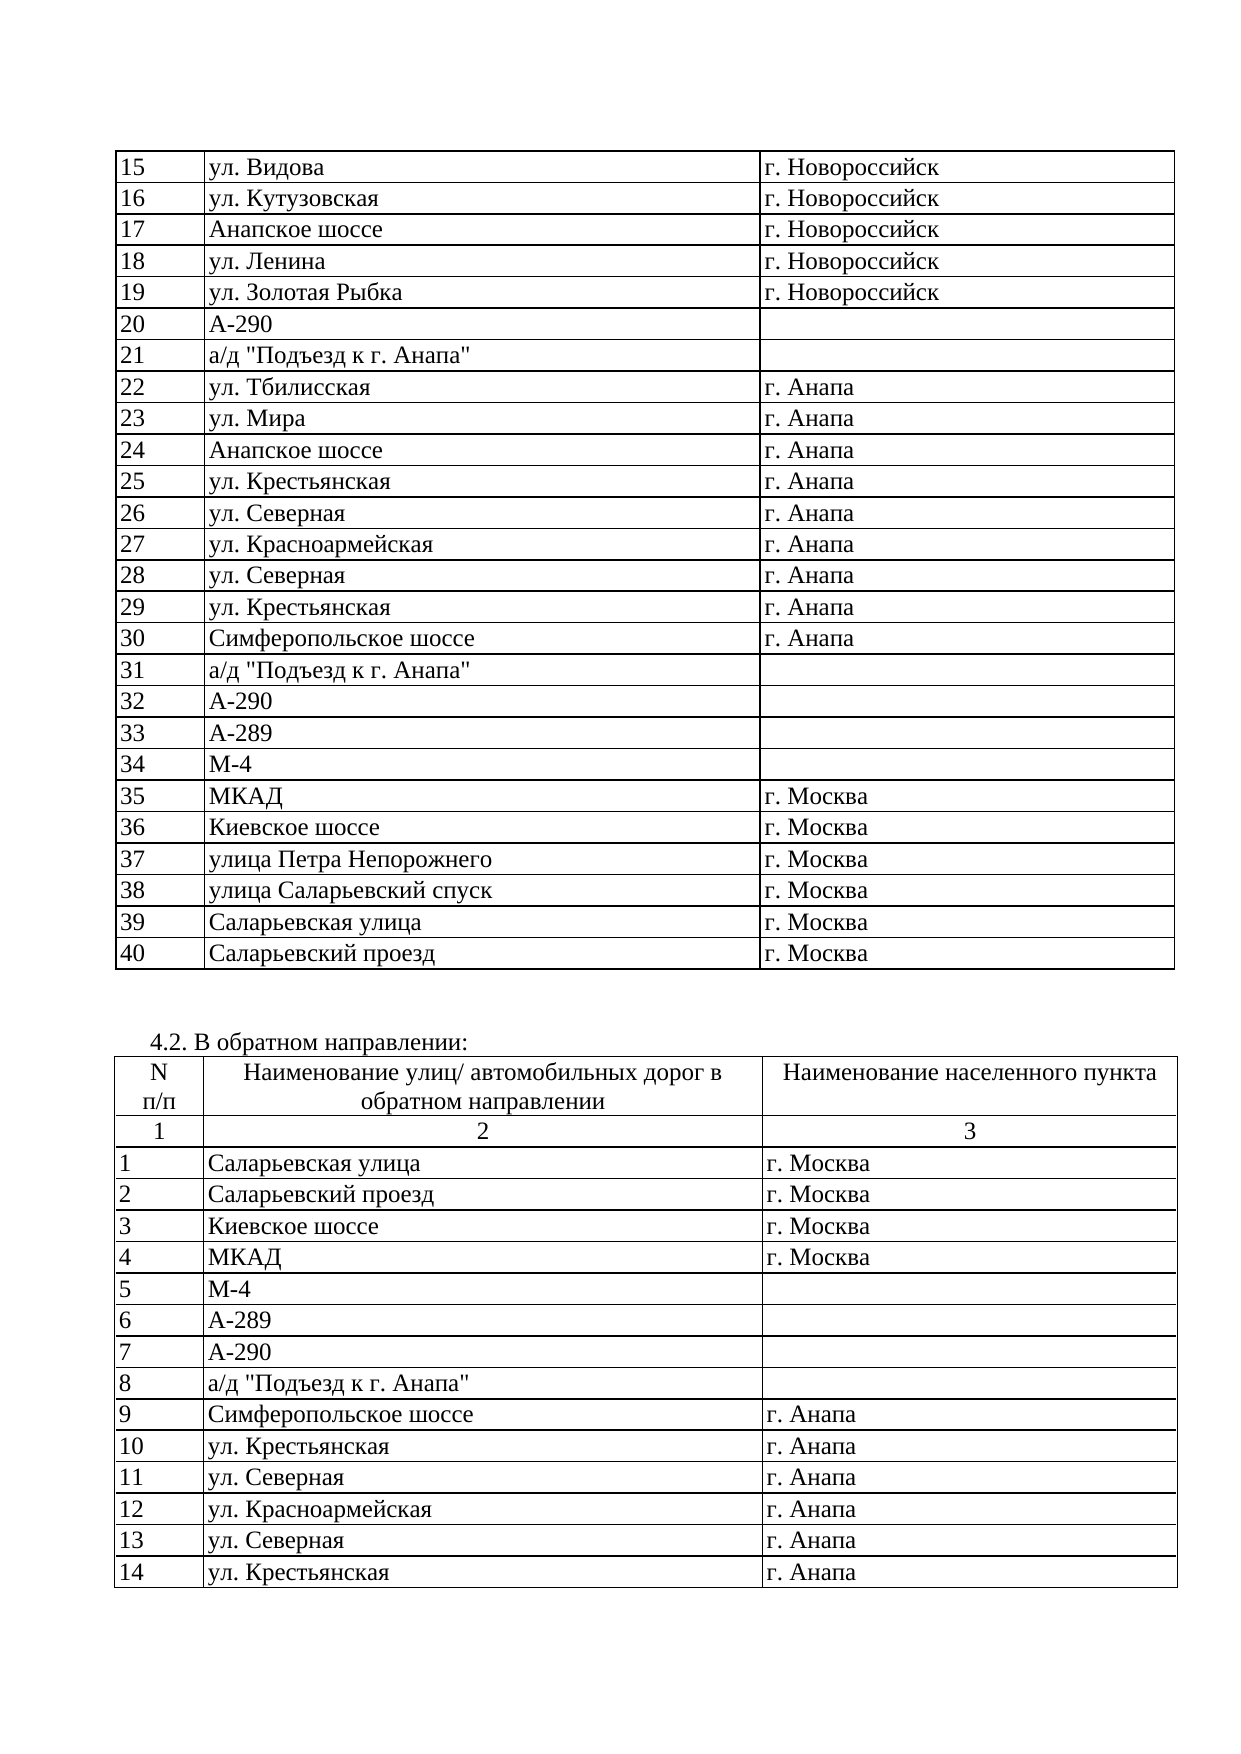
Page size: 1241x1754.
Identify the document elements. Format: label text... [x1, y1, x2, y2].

table_cell а/д "Подъезд к г. Анапа" [205, 340, 759, 370]
table_cell г. Новороссийск [761, 246, 1174, 276]
table_cell 36 [117, 812, 204, 842]
table_cell г. Анапа [761, 561, 1174, 590]
table_cell 39 [117, 907, 204, 936]
table_cell г. Москва [763, 1146, 1177, 1178]
table_cell г. Новороссийск [761, 215, 1174, 244]
text 4.2. В обратном направлении: [150, 1027, 1090, 1056]
table_cell ул. Северная [204, 1525, 762, 1555]
table_cell А-290 [204, 1337, 762, 1366]
table_cell г. Москва [763, 1178, 1177, 1209]
table_cell а/д "Подъезд к г. Анапа" [204, 1368, 762, 1398]
table_cell г. Москва [761, 781, 1174, 811]
table_cell г. Анапа [761, 623, 1174, 653]
table_cell А-290 [205, 686, 759, 716]
table_cell г. Анапа [761, 498, 1174, 527]
table_cell 24 [117, 435, 204, 464]
table_cell 34 [117, 749, 204, 779]
table_cell 29 [117, 592, 204, 622]
table_cell г. Анапа [761, 403, 1174, 433]
table_cell г. Анапа [761, 529, 1174, 559]
table_cell [763, 1304, 1177, 1335]
table_cell 37 [117, 844, 204, 873]
table_cell г. Анапа [763, 1461, 1177, 1492]
table_cell М-4 [204, 1274, 762, 1303]
table_cell [761, 686, 1174, 716]
table_cell ул. Ленина [205, 246, 759, 276]
table_cell г. Москва [761, 844, 1174, 873]
table_cell 25 [117, 466, 204, 496]
table_cell 4 [115, 1242, 203, 1272]
table_cell а/д "Подъезд к г. Анапа" [205, 655, 759, 685]
table_cell МКАД [204, 1242, 762, 1272]
table_cell 22 [117, 372, 204, 402]
table_cell 7 [115, 1336, 203, 1366]
table_cell г. Анапа [763, 1398, 1177, 1429]
table_cell г. Анапа [763, 1429, 1177, 1461]
table_header Наименование населенного пункта [763, 1057, 1177, 1115]
table_cell [763, 1335, 1177, 1366]
table_cell ул. Северная [205, 498, 759, 527]
table_cell г. Анапа [761, 372, 1174, 402]
table_cell 17 [117, 215, 204, 244]
table_cell ул. Кутузовская [205, 183, 759, 213]
table_cell 9 [115, 1399, 203, 1429]
table_cell 1 [115, 1147, 203, 1178]
table_cell 33 [117, 718, 204, 748]
table_cell 21 [117, 340, 204, 370]
table_cell Саларьевская улица [205, 907, 759, 936]
table_cell Симферопольское шоссе [204, 1400, 762, 1429]
table_cell ул. Мира [205, 403, 759, 433]
table_cell ул. Тбилисская [205, 372, 759, 402]
table_cell г. Анапа [761, 466, 1174, 496]
table_header Наименование улиц/ автомобильных дорог в обратном направлении [204, 1057, 762, 1115]
table_cell ул. Красноармейская [205, 529, 759, 559]
table_cell г. Москва [763, 1209, 1177, 1241]
table_cell 2 [115, 1179, 203, 1209]
table_cell 5 [115, 1273, 203, 1303]
table_cell ул. Золотая Рыбка [205, 277, 759, 307]
table_cell 35 [117, 781, 204, 811]
table_header N п/п [115, 1057, 203, 1115]
table_cell 20 [117, 309, 204, 339]
table_cell г. Москва [761, 907, 1174, 936]
table_cell Саларьевский проезд [204, 1179, 762, 1209]
table_cell г. Анапа [763, 1524, 1177, 1555]
table_cell Саларьевская улица [204, 1148, 762, 1178]
table_cell 31 [117, 655, 204, 685]
table_cell [763, 1272, 1177, 1303]
table_cell МКАД [205, 781, 759, 811]
table_cell [761, 655, 1174, 685]
table_cell [761, 718, 1174, 748]
table_cell 30 [117, 623, 204, 653]
table_cell ул. Северная [204, 1462, 762, 1492]
table_cell [761, 340, 1174, 370]
table_cell Анапское шоссе [205, 435, 759, 464]
table_cell г. Анапа [763, 1492, 1177, 1524]
table_cell ул. Крестьянская [204, 1557, 762, 1587]
table_cell улица Петра Непорожнего [205, 844, 759, 873]
table_cell А-290 [205, 309, 759, 339]
table_cell 15 [117, 152, 204, 181]
table_cell 28 [117, 561, 204, 590]
table_cell 3 [763, 1115, 1177, 1146]
table_cell 8 [115, 1368, 203, 1398]
table_cell улица Саларьевский спуск [205, 875, 759, 905]
table_cell г. Анапа [761, 592, 1174, 622]
table_cell 1 [115, 1116, 203, 1146]
table_cell г. Москва [761, 812, 1174, 842]
table_cell ул. Северная [205, 561, 759, 590]
table_cell А-289 [205, 718, 759, 748]
table_cell 40 [117, 938, 204, 968]
table_cell 12 [115, 1493, 203, 1524]
table_cell 2 [204, 1116, 762, 1146]
table_cell Анапское шоссе [205, 215, 759, 244]
table_cell [761, 749, 1174, 779]
table_cell 10 [115, 1430, 203, 1461]
table_cell ул. Видова [205, 152, 759, 181]
table_cell г. Анапа [763, 1555, 1177, 1587]
table_cell ул. Красноармейская [204, 1494, 762, 1524]
table_cell ул. Крестьянская [205, 466, 759, 496]
table_cell Саларьевский проезд [205, 938, 759, 968]
table_cell г. Москва [761, 938, 1174, 968]
table_cell 13 [115, 1525, 203, 1555]
table_cell М-4 [205, 749, 759, 779]
table_cell 14 [115, 1556, 203, 1587]
table_cell 19 [117, 277, 204, 307]
table_cell г. Новороссийск [761, 277, 1174, 307]
table_cell г. Новороссийск [761, 152, 1174, 181]
table_cell Киевское шоссе [205, 812, 759, 842]
table_cell г. Новороссийск [761, 183, 1174, 213]
table_cell 27 [117, 529, 204, 559]
table_cell 11 [115, 1462, 203, 1492]
table_cell 18 [117, 246, 204, 276]
table_cell г. Москва [763, 1241, 1177, 1272]
table_cell 23 [117, 403, 204, 433]
table_cell [761, 309, 1174, 339]
table_cell г. Анапа [761, 435, 1174, 464]
table_cell Симферопольское шоссе [205, 623, 759, 653]
table_cell г. Москва [761, 875, 1174, 905]
table_cell 6 [115, 1305, 203, 1335]
table_cell 16 [117, 183, 204, 213]
table_cell [763, 1366, 1177, 1398]
table_cell Киевское шоссе [204, 1211, 762, 1241]
table_cell 3 [115, 1210, 203, 1241]
table_cell 26 [117, 498, 204, 527]
table_cell ул. Крестьянская [204, 1431, 762, 1461]
table_cell ул. Крестьянская [205, 592, 759, 622]
table_cell 32 [117, 686, 204, 716]
table_cell 38 [117, 875, 204, 905]
table_cell А-289 [204, 1305, 762, 1335]
